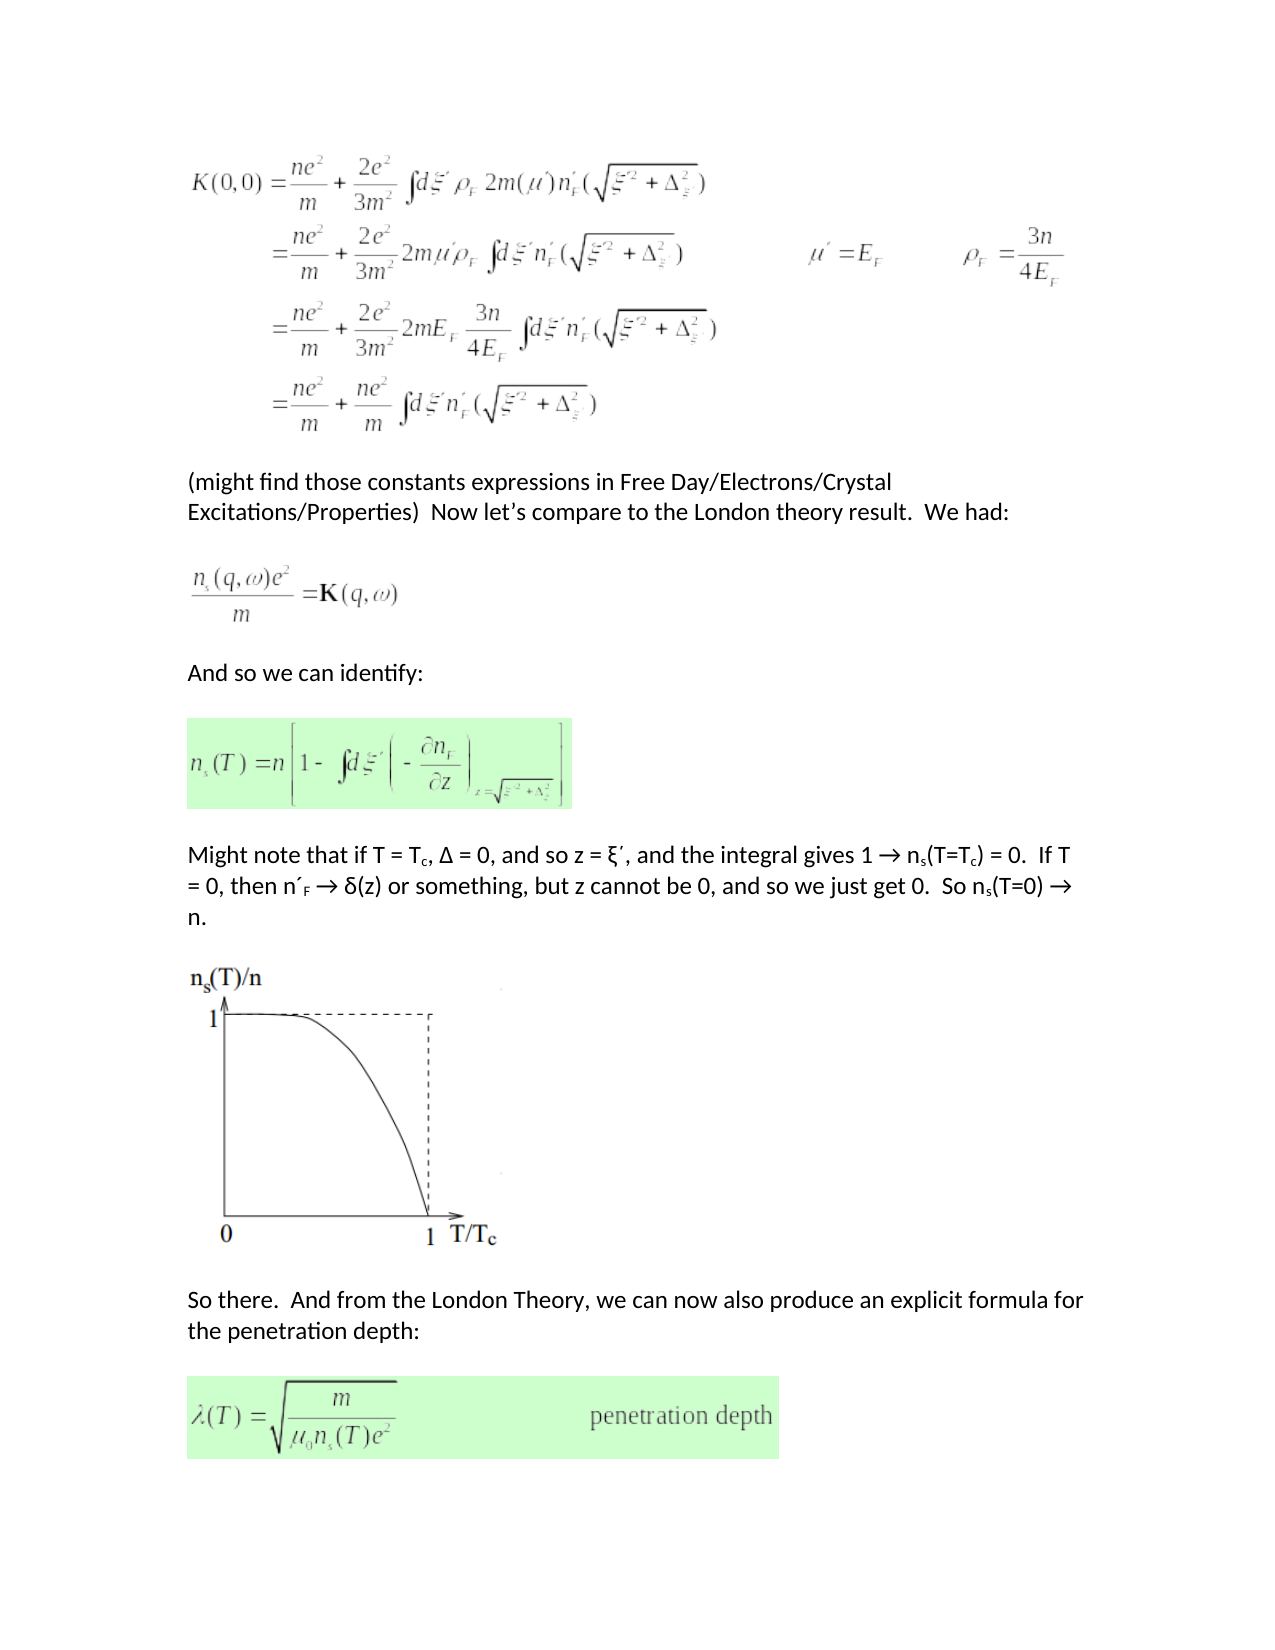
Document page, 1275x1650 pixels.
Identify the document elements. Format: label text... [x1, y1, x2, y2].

text So there. And from the London Theory, we can now also produce an explicit formula for the penetration depth: [187, 1284, 1087, 1345]
text (might find those constants expressions in Free Day/Electrons/Crystal Excitations/Properties) Now let’s compare to the London theory result. We had: [187, 466, 1087, 527]
picture [187, 961, 502, 1254]
text Might note that if T = Tc, Δ = 0, and so z = ξ´, and the integral gives 1 → ns(T=Tc) = 0. If T = 0, then n´F → δ(z) or something, but z cannot be 0, and so we just get 0. So ns(T=0) → n. [187, 839, 1087, 931]
text And so we can identify: [187, 657, 1087, 688]
